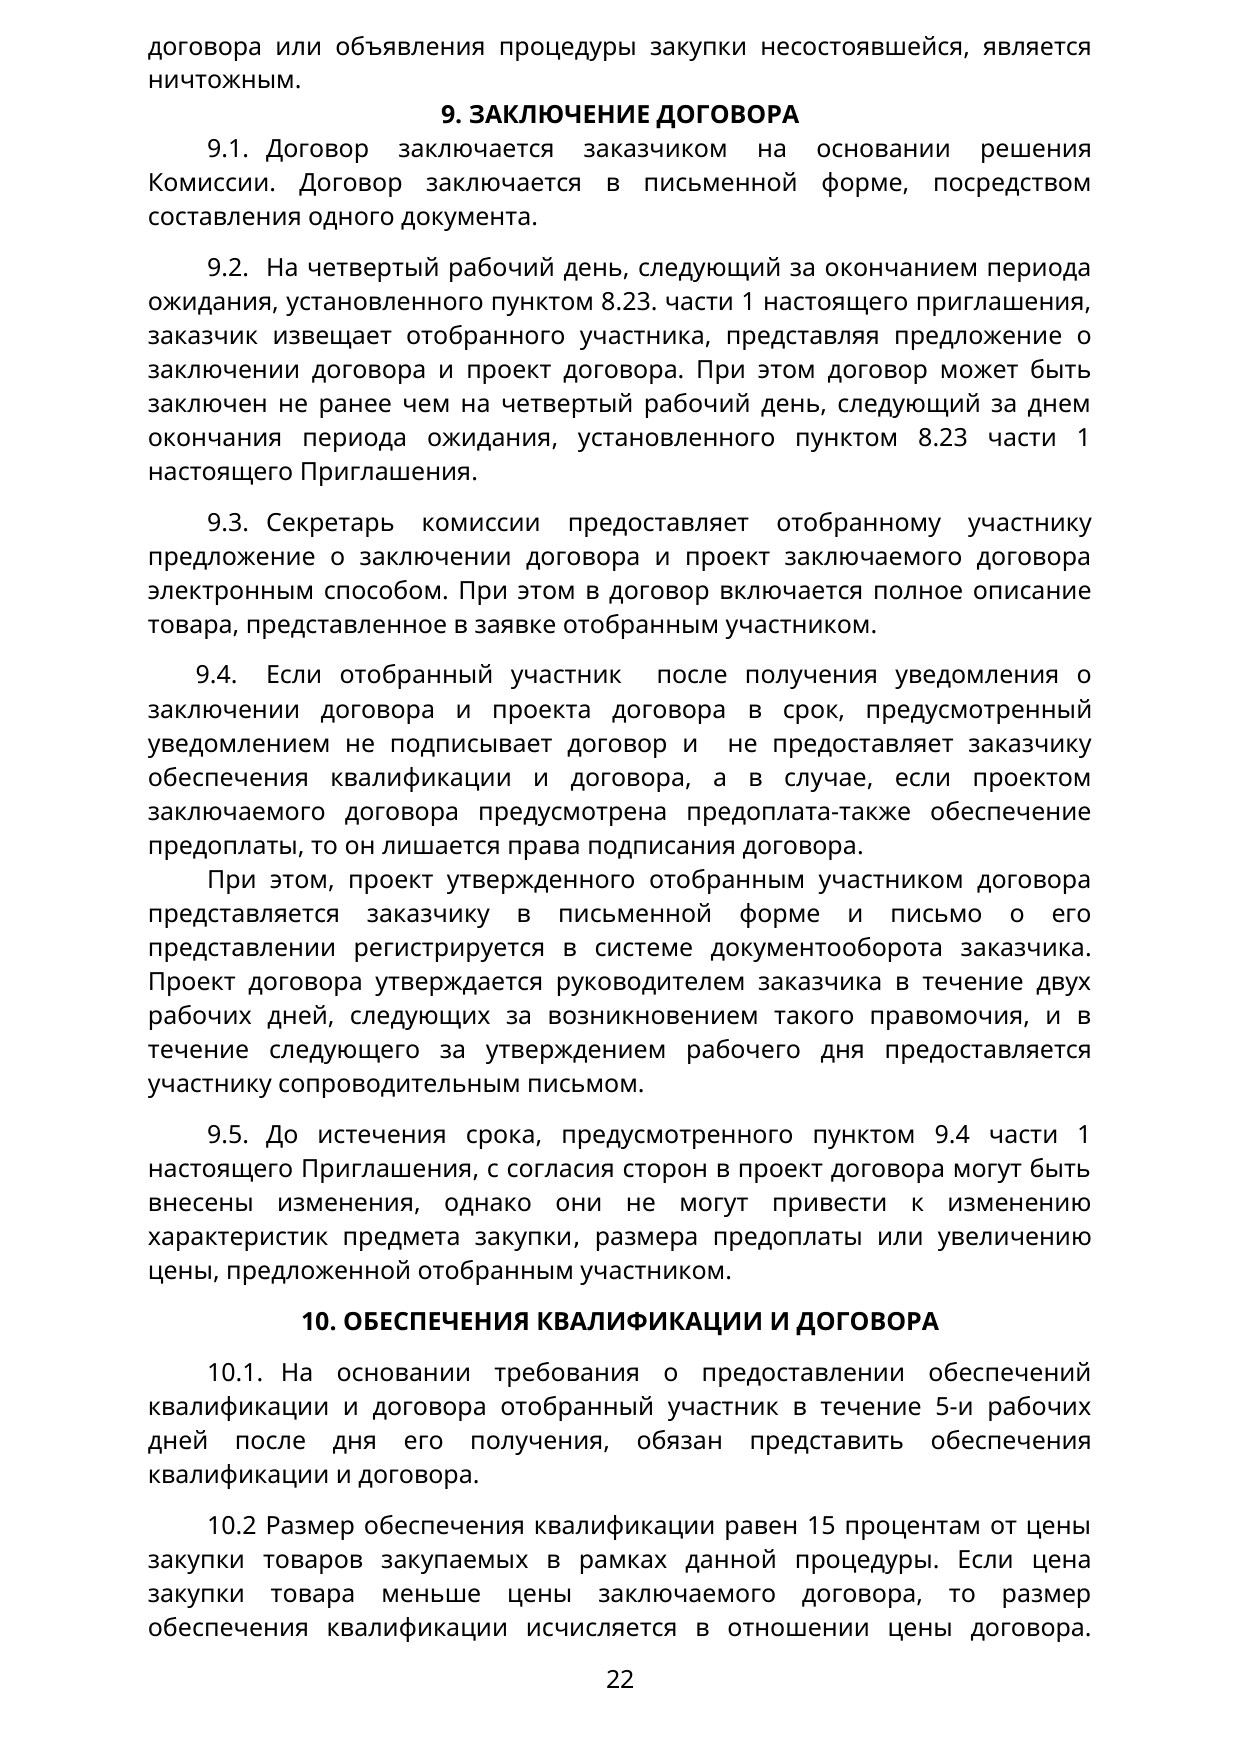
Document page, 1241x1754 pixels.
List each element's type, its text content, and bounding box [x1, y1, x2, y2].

text 9.1. Договор заключается заказчиком на основании решения Комиссии. Договор заключается в письменной форме, посредством составления одного документа. [148, 130, 1092, 232]
text 9. ЗАКЛЮЧЕНИЕ ДОГОВОРА [148, 96, 1092, 130]
text 9.4. Если отобранный участник после получения уведомления о заключении договора и проекта договора в срок, предусмотренный уведомлением не подписывает договор и не предоставляет заказчику обеспечения квалификации и договора, а в случае, если проектом заключаемого договора предусмотрена предоплата-также обеспечение предоплаты, то он лишается права подписания договора. [148, 657, 1092, 862]
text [148, 1507, 1092, 1643]
text 10.1. На основании требования о предоставлении обеспечений квалификации и договора отобранный участник в течение 5-и рабочих дней после дня его получения, обязан представить обеспечения квалификации и договора. [148, 1354, 1092, 1491]
text 9.3. Секретарь комиссии предоставляет отобранному участнику предложение о заключении договора и проект заключаемого договора электронным способом. При этом в договор включается полное описание товара, представленное в заявке отобранным участником. [148, 504, 1092, 641]
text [148, 28, 1092, 96]
text 9.5. До истечения срока, предусмотренного пунктом 9.4 части 1 настоящего Приглашения, с согласия сторон в проект договора могут быть внесены изменения, однако они не могут привести к изменению характеристик предмета закупки, размера предоплаты или увеличению цены, предложенной отобранным участником. [148, 1117, 1092, 1287]
text При этом, проект утвержденного отобранным участником договора представляется заказчику в письменной форме и письмо о его представлении регистрируется в системе документооборота заказчика. Проект договора утверждается руководителем заказчика в течение двух рабочих дней, следующих за возникновением такого правомочия, и в течение следующего за утверждением рабочего дня предоставляется участнику сопроводительным письмом. [148, 862, 1092, 1100]
text 10. ОБЕСПЕЧЕНИЯ КВАЛИФИКАЦИИ И ДОГОВОРА [148, 1304, 1092, 1338]
text 9.2. На четвертый рабочий день, следующий за окончанием периода ожидания, установленного пунктом 8.23. части 1 настоящего приглашения, заказчик извещает отобранного участника, представляя предложение о заключении договора и проект договора. При этом договор может быть заключен не ранее чем на четвертый рабочий день, следующий за днем окончания периода ожидания, установленного пунктом 8.23 части 1 настоящего Приглашения. [148, 249, 1092, 488]
